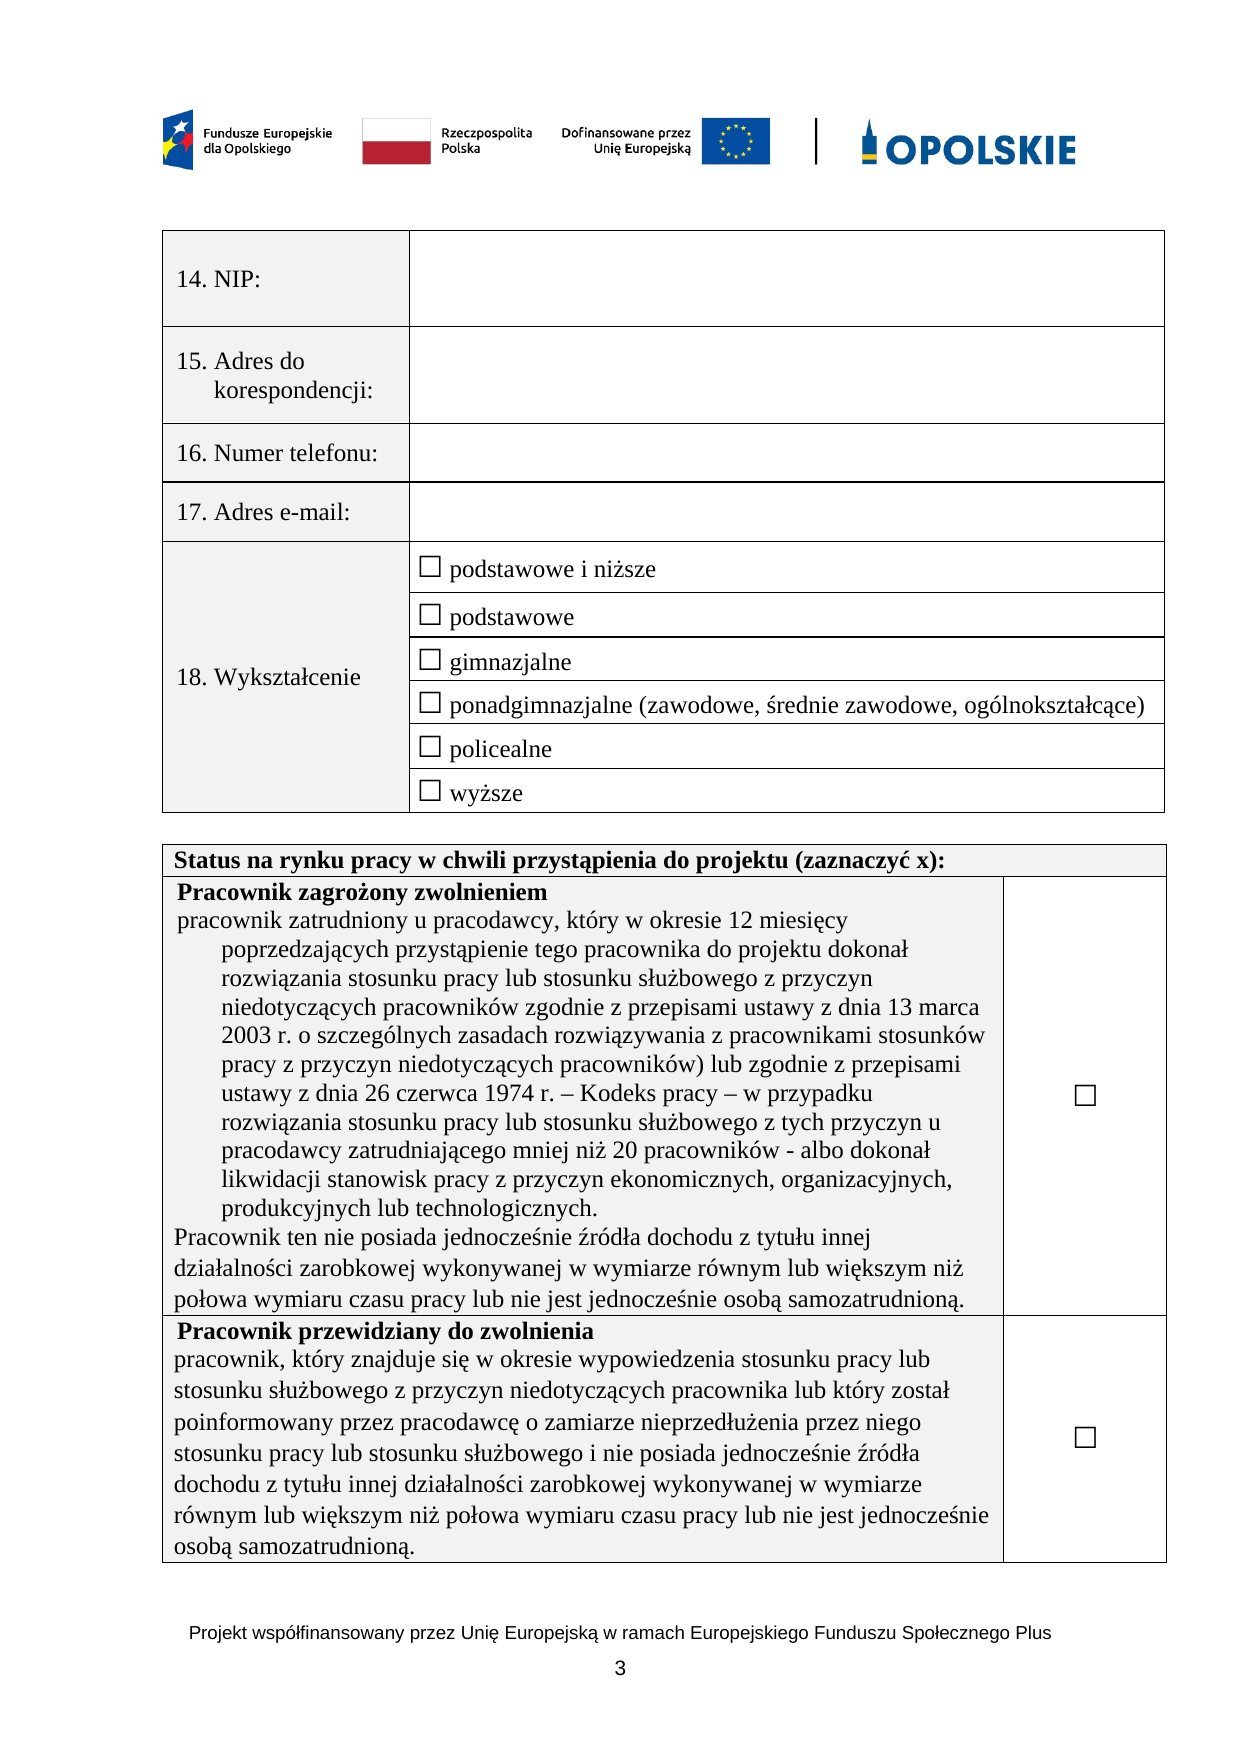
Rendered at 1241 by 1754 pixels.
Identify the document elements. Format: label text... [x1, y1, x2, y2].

table_cell [410, 231, 1164, 326]
table_cell [410, 327, 1164, 422]
table_cell [1004, 1316, 1166, 1562]
table_cell Wykształcenie [163, 542, 409, 812]
table_cell Pracownik przewidziany do zwolnienia pracownik, który znajduje się w okresie wypowiedzenia stosunku pracy lub stosunku służbowego z przyczyn niedotyczących pracownika lub który został poinformowany przez pracodawcę o zamiarze nieprzedłużenia przez niego stosunku pracy lub stosunku służbowego i nie posiada jednocześnie źródła dochodu z tytułu innej działalności zarobkowej wykonywanej w wymiarze równym lub większym niż połowa wymiaru czasu pracy lub nie jest jednocześnie osobą samozatrudnioną. [163, 1316, 1003, 1562]
table_cell gimnazjalne [410, 638, 1164, 680]
table_cell [410, 424, 1164, 481]
table_cell Pracownik zagrożony zwolnieniem pracownik zatrudniony u pracodawcy, który w okresie 12 miesięcy poprzedzających przystąpienie tego pracownika do projektu dokonał rozwiązania stosunku pracy lub stosunku służbowego z przyczyn niedotyczących pracowników zgodnie z przepisami ustawy z dnia 13 marca 2003 r. o szczególnych zasadach rozwiązywania z pracownikami stosunków pracy z przyczyn niedotyczących pracowników) lub zgodnie z przepisami ustawy z dnia 26 czerwca 1974 r. – Kodeks pracy – w przypadku rozwiązania stosunku pracy lub stosunku służbowego z tych przyczyn u pracodawcy zatrudniającego mniej niż 20 pracowników - albo dokonał likwidacji stanowisk pracy z przyczyn ekonomicznych, organizacyjnych, produkcyjnych lub technologicznych. Pracownik ten nie posiada jednocześnie źródła dochodu z tytułu innej działalności zarobkowej wykonywanej w wymiarze równym lub większym niż połowa wymiaru czasu pracy lub nie jest jednocześnie osobą samozatrudnioną. [163, 877, 1003, 1315]
table_cell Adres do korespondencji: [163, 327, 409, 422]
table_cell policealne [410, 724, 1164, 768]
table_cell NIP: [163, 231, 409, 326]
table_cell Numer telefonu: [163, 424, 409, 481]
table_cell Adres e-mail: [163, 483, 409, 541]
table_cell wyższe [410, 769, 1164, 812]
table_cell ponadgimnazjalne (zawodowe, średnie zawodowe, ogólnokształcące) [410, 681, 1164, 723]
table_cell [410, 483, 1164, 541]
picture [147, 90, 1092, 187]
table_header Status na rynku pracy w chwili przystąpienia do projektu (zaznaczyć x): [163, 845, 1166, 876]
table_cell [1004, 877, 1166, 1315]
table_cell podstawowe [410, 593, 1164, 636]
table_cell podstawowe i niższe [410, 542, 1164, 592]
